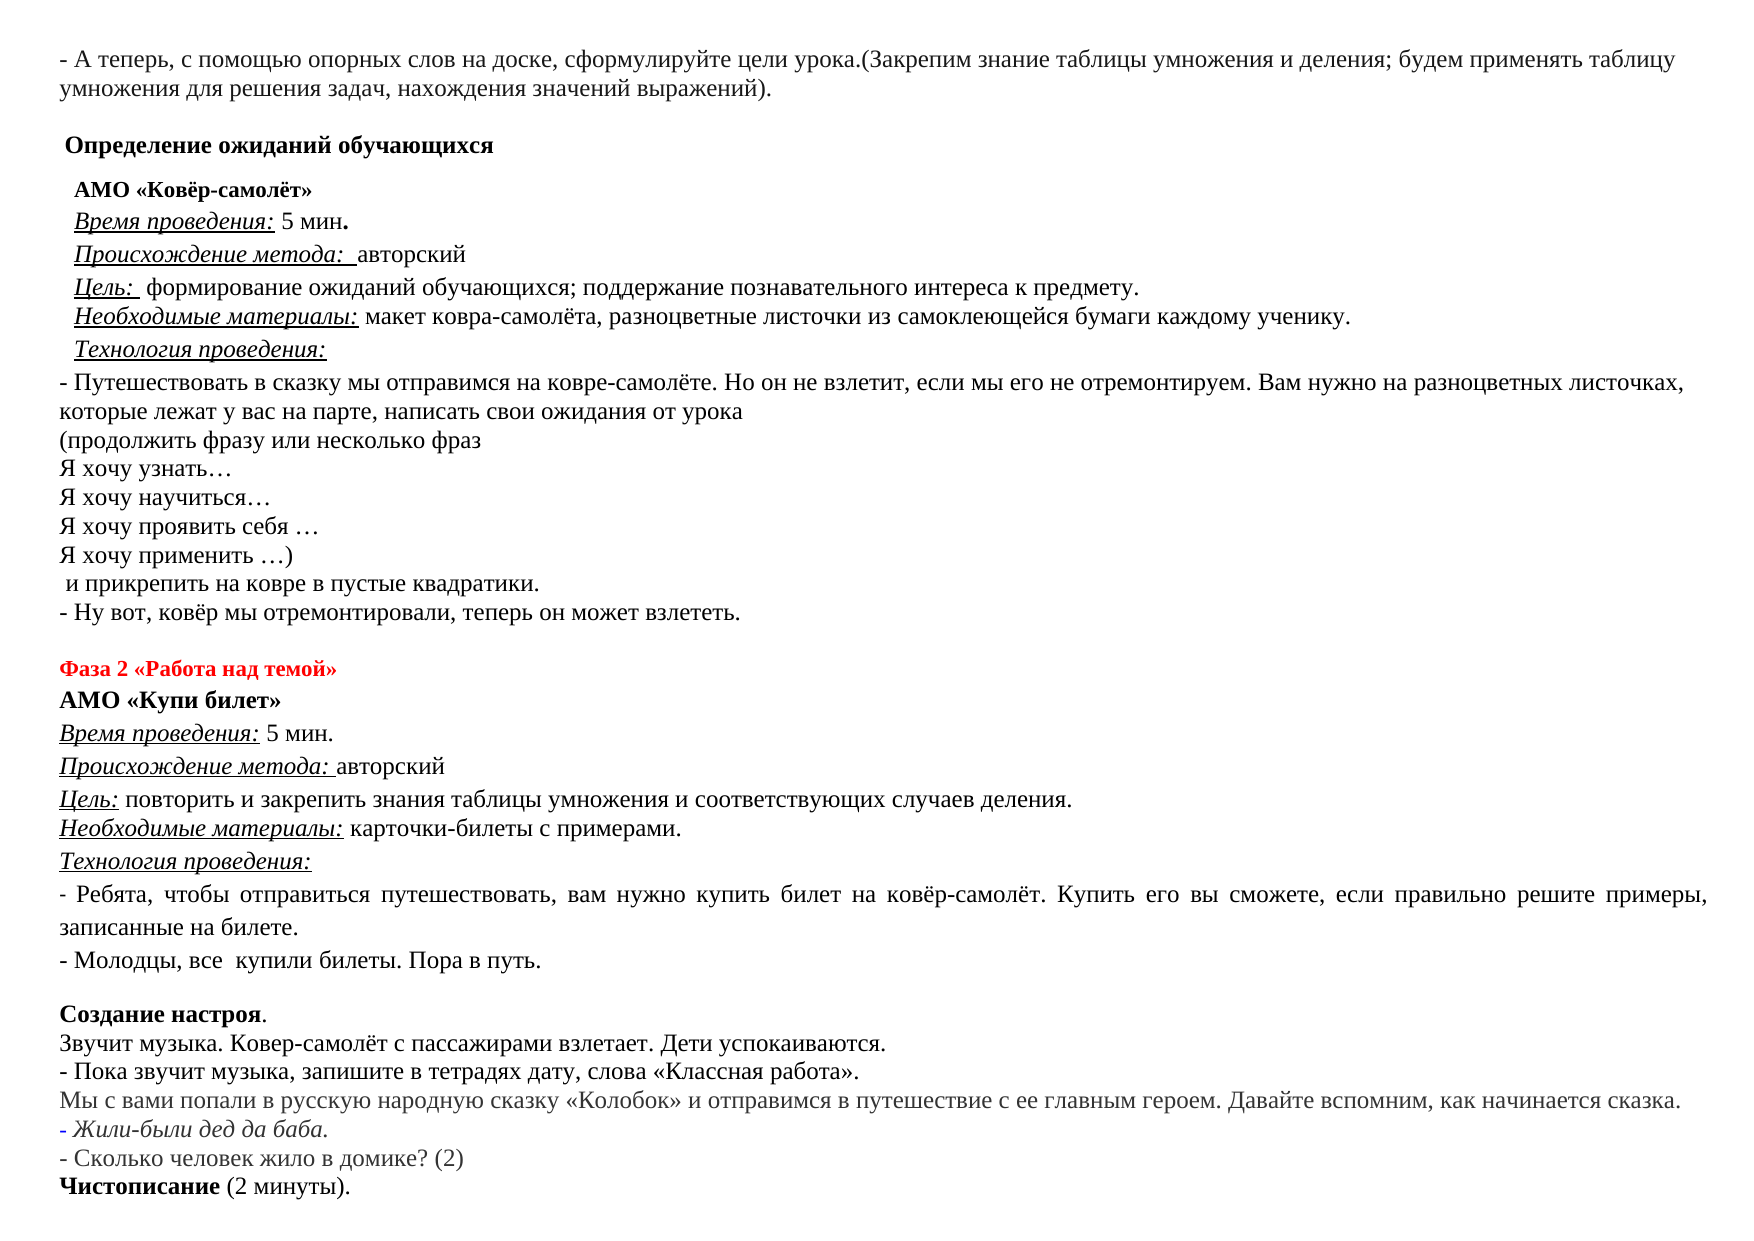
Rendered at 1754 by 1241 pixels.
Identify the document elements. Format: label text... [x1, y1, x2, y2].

text Звучит музыка. Ковер-самолёт с пассажирами взлетает. Дети успокаиваются. [59, 1028, 1709, 1056]
text Я хочу применить …) [59, 540, 1709, 568]
text - Ну вот, ковёр мы отремонтировали, теперь он может взлететь. [59, 597, 1709, 626]
text - Жили-были дед да баба. [59, 1114, 1709, 1143]
text Я хочу научиться… [59, 482, 1709, 511]
text и прикрепить на ковре в пустые квадратики. [59, 568, 1709, 597]
text Я хочу узнать… [59, 453, 1709, 482]
text - Ребята, чтобы отправиться путешествовать, вам нужно купить билет на ковёр-самолёт. Купить его вы сможете, если правильно решите примеры, записанные на билете. [59, 879, 1709, 941]
text - Сколько человек жило в домике? (2) [59, 1143, 1709, 1171]
text - А теперь, с помощью опорных слов на доске, сформулируйте цели урока.(Закрепим знание таблицы умножения и деления; будем применять таблицу умножения для решения задач, нахождения значений выражений). [59, 44, 1709, 102]
text АМО «Купи билет» [59, 685, 1709, 714]
text - Пока звучит музыка, запишите в тетрадях дату, слова «Классная работа». [59, 1056, 1709, 1085]
text Мы с вами попали в русскую народную сказку «Колобок» и отправимся в путешествие с ее главным героем. Давайте вспомним, как начинается сказка. [59, 1085, 1709, 1114]
text Происхождение метода: авторский [59, 751, 1709, 780]
text Чистописание (2 минуты). [59, 1171, 1709, 1200]
text Фаза 2 «Работа над темой» [59, 655, 1709, 681]
text Необходимые материалы: макет ковра-самолёта, разноцветные листочки из самоклеющейся бумаги каждому ученику. [74, 301, 898, 330]
text Необходимые материалы: макет ковра-самолёта, разноцветные листочки из самоклеющейся бумаги каждому ученику. [1069, 301, 1698, 330]
text АМО «Ковёр-самолёт» [74, 176, 1709, 202]
text Цель: формирование ожиданий обучающихся; поддержание познавательного интереса к предмету. [74, 272, 1709, 301]
text Происхождение метода: авторский [74, 239, 1698, 268]
text Определение ожиданий обучающихся [59, 131, 1709, 159]
text Необходимые материалы: карточки-билеты с примерами. [59, 813, 1709, 841]
text Цель: повторить и закрепить знания таблицы умножения и соответствующих случаев деления. [59, 784, 1709, 813]
text (продолжить фразу или несколько фраз [59, 425, 1709, 453]
text Технология проведения: [74, 334, 1698, 363]
text Время проведения: 5 мин. [74, 206, 1698, 235]
text Создание настроя. [59, 999, 1709, 1028]
text Технология проведения: [59, 846, 1709, 874]
text - Молодцы, все купили билеты. Пора в путь. [59, 945, 1709, 974]
text Время проведения: 5 мин. [59, 718, 1709, 747]
text Я хочу проявить себя … [59, 511, 1709, 540]
text - Путешествовать в сказку мы отправимся на ковре-самолёте. Но он не взлетит, если мы его не отремонтируем. Вам нужно на разноцветных листочках, которые лежат у вас на парте, написать свои ожидания от урока [59, 367, 1709, 425]
